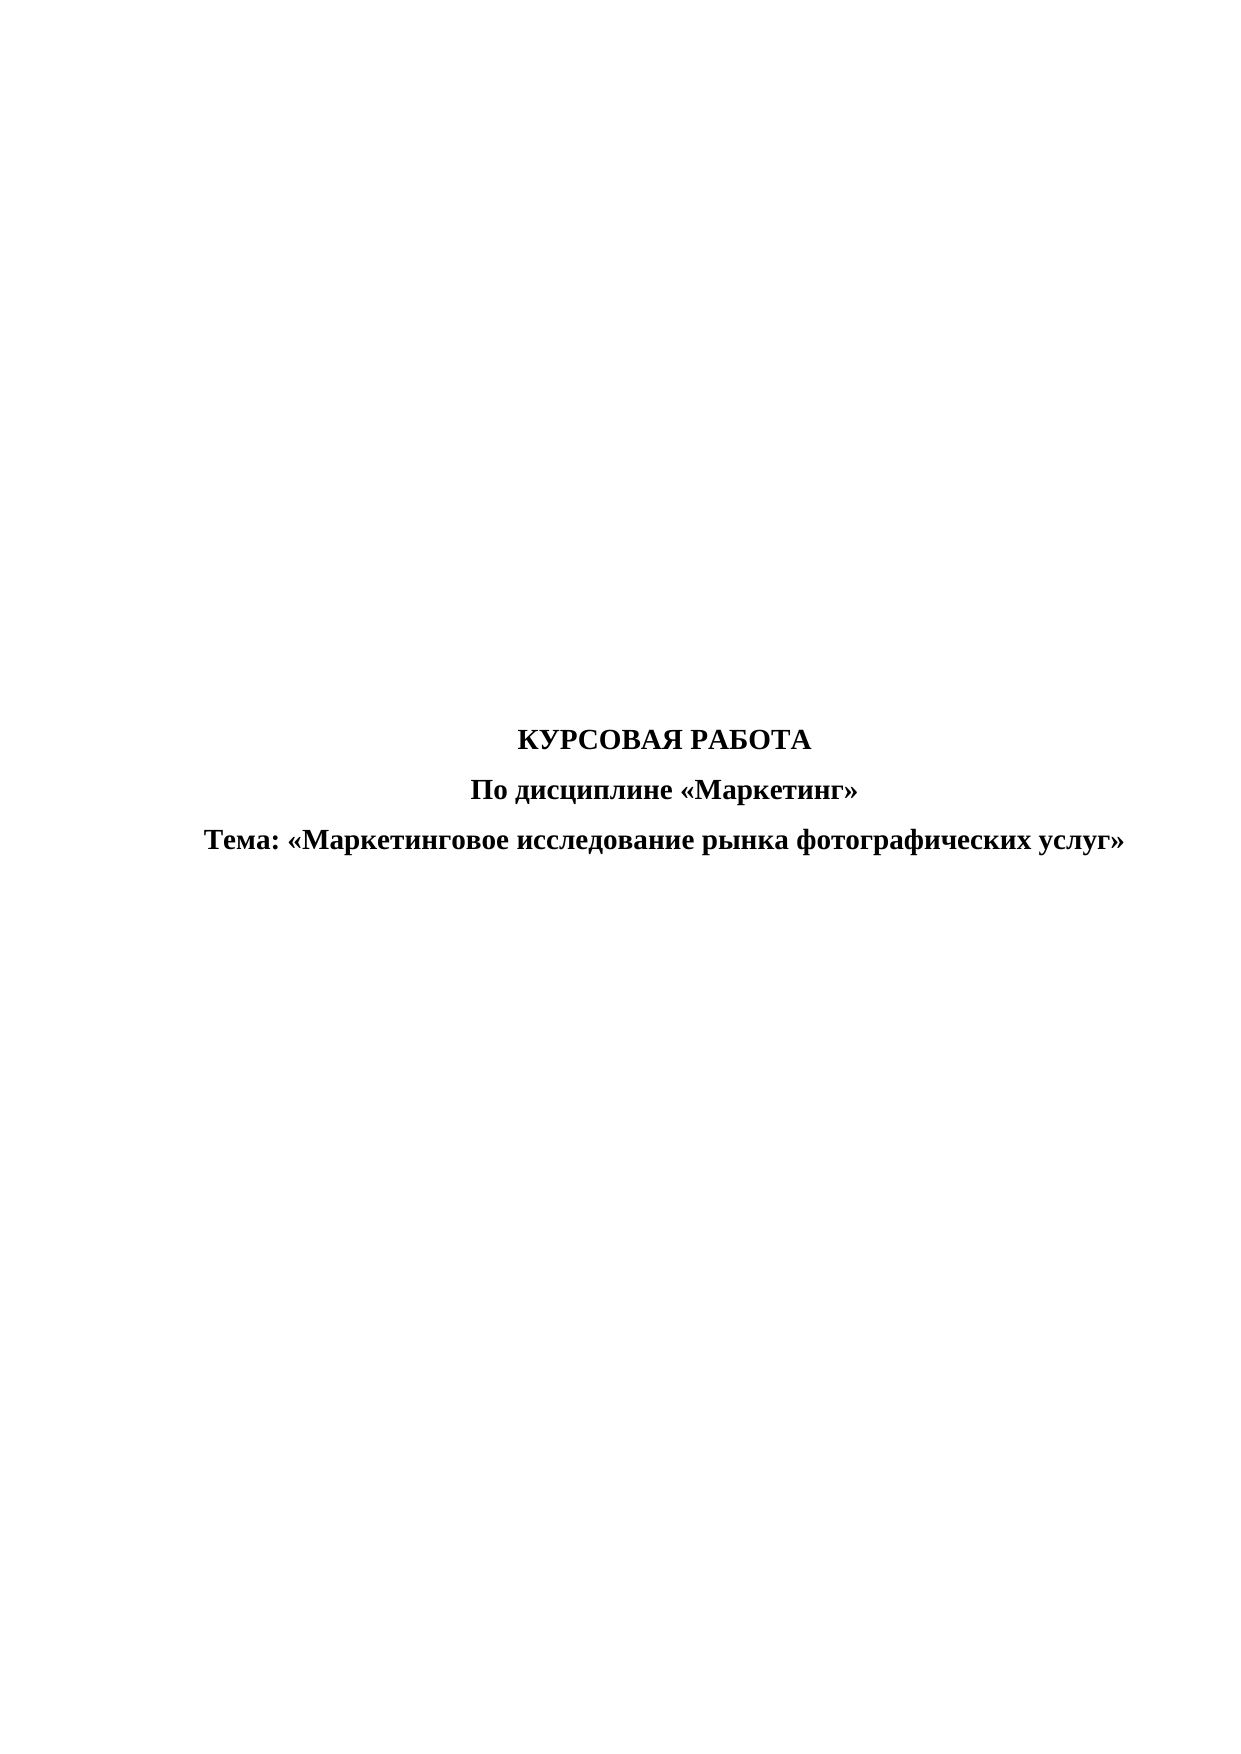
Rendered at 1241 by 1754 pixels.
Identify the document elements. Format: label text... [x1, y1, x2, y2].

text По дисциплине «Маркетинг» [177, 772, 1152, 806]
text Тема: «Маркетинговое исследование рынка фотографических услуг» [177, 822, 1152, 856]
text Курсовая работа [177, 722, 1152, 755]
